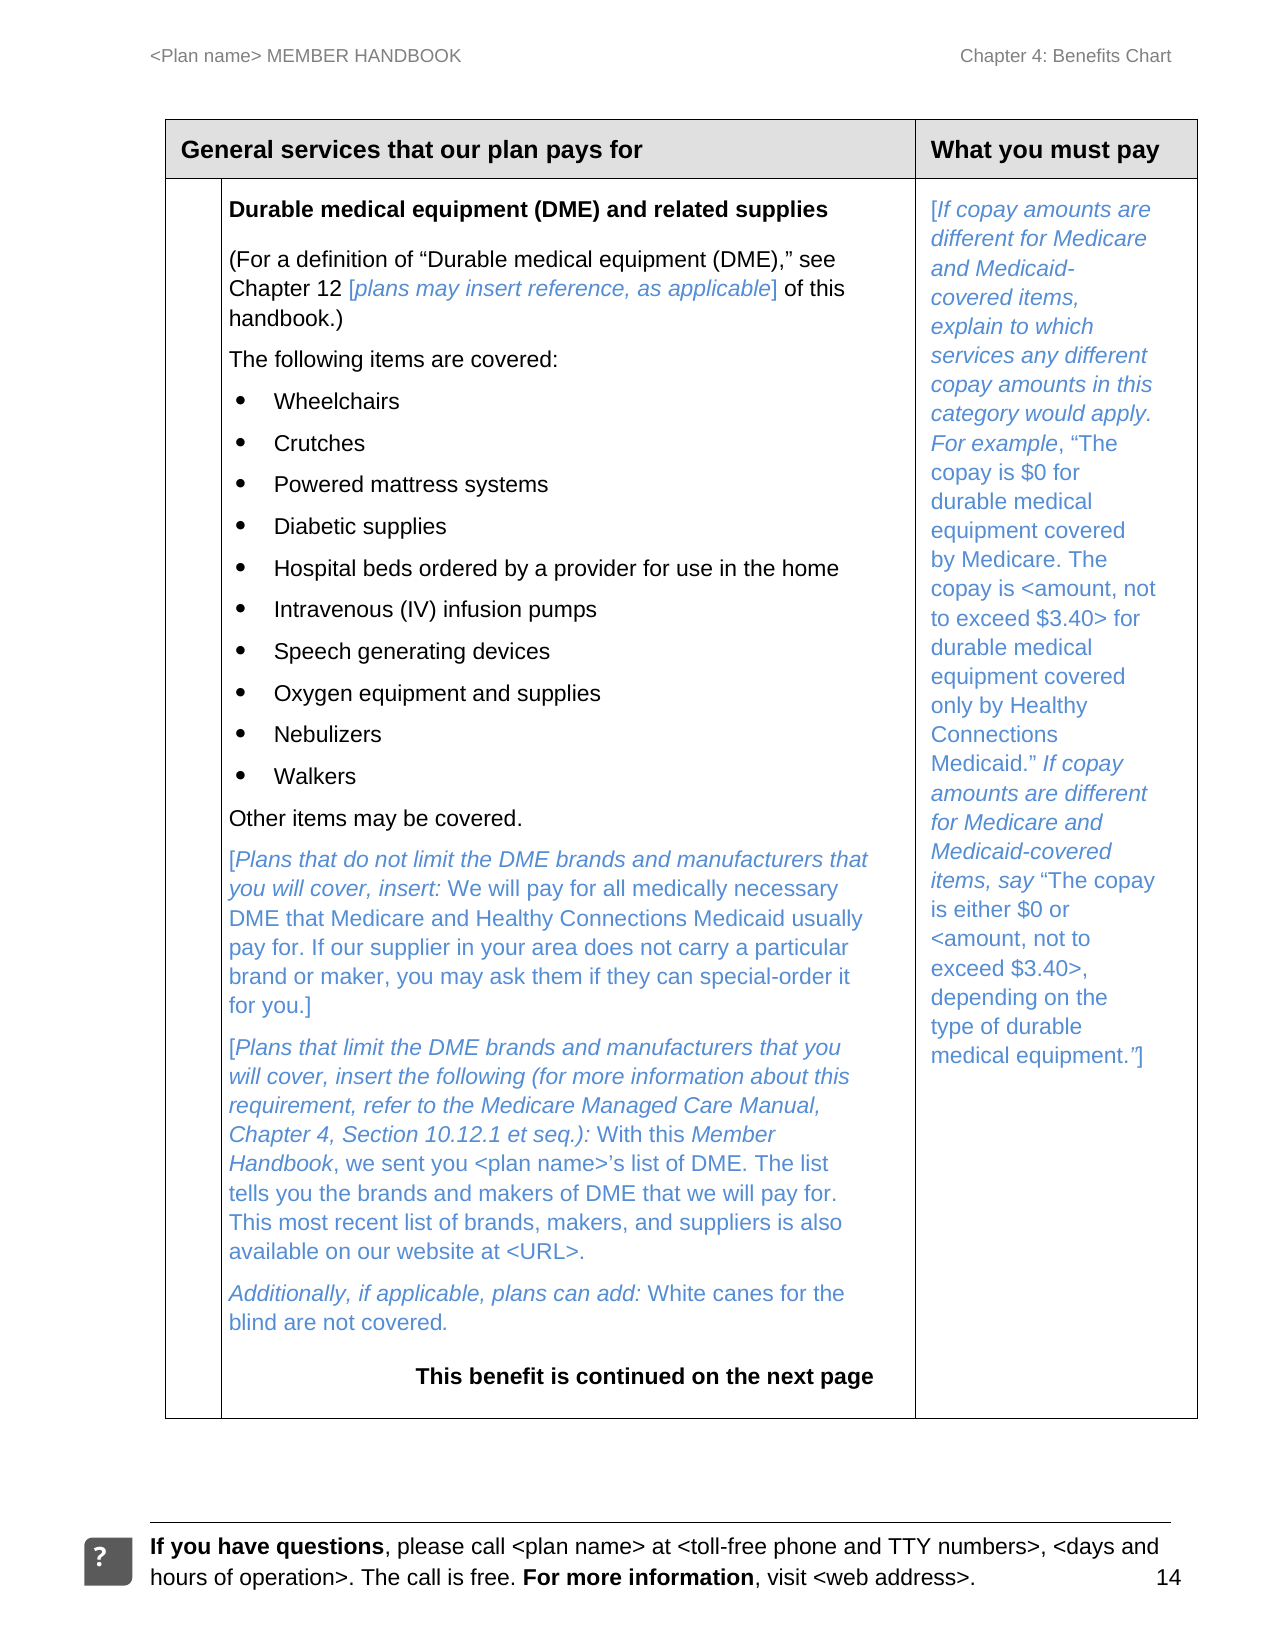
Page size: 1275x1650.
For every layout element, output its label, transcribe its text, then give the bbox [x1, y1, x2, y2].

table_cell [If copay amounts are different for Medicare and Medicaid-covered items, explain to which services any different copay amounts in this category would apply. For example, “The copay is $0 for durable medical equipment covered by Medicare. The copay is <amount, not to exceed $3.40> for durable medical equipment covered only by Healthy Connections Medicaid.” If copay amounts are different for Medicare and Medicaid-covered items, say “The copay is either $0 or <amount, not to exceed $3.40>, depending on the type of durable medical equipment.”] [916, 179, 1197, 1418]
table_cell Durable medical equipment (DME) and related supplies (For a definition of “Durable medical equipment (DME),” see Chapter 12 [plans may insert reference, as applicable] of this handbook.) The following items are covered: Wheelchairs Crutches Powered mattress systems Diabetic supplies Hospital beds ordered by a provider for use in the home Intravenous (IV) infusion pumps Speech generating devices Oxygen equipment and supplies Nebulizers Walkers Other items may be covered. [Plans that do not limit the DME brands and manufacturers that you will cover, insert: We will pay for all medically necessary DME that Medicare and Healthy Connections Medicaid usually pay for. If our supplier in your area does not carry a particular brand or maker, you may ask them if they can special-order it for you.] [Plans that limit the DME brands and manufacturers that you will cover, insert the following (for more information about this requirement, refer to the Medicare Managed Care Manual, Chapter 4, Section 10.12.1 et seq.): With this Member Handbook, we sent you <plan name>’s list of DME. The list tells you the brands and makers of DME that we will pay for. This most recent list of brands, makers, and suppliers is also available on our website at <URL>. Additionally, if applicable, plans can add: White canes for the blind are not covered. This benefit is continued on the next page [222, 179, 915, 1418]
table_cell [166, 179, 221, 1418]
table_header General services that our plan pays for [166, 120, 915, 178]
table_header What you must pay [916, 120, 1197, 178]
